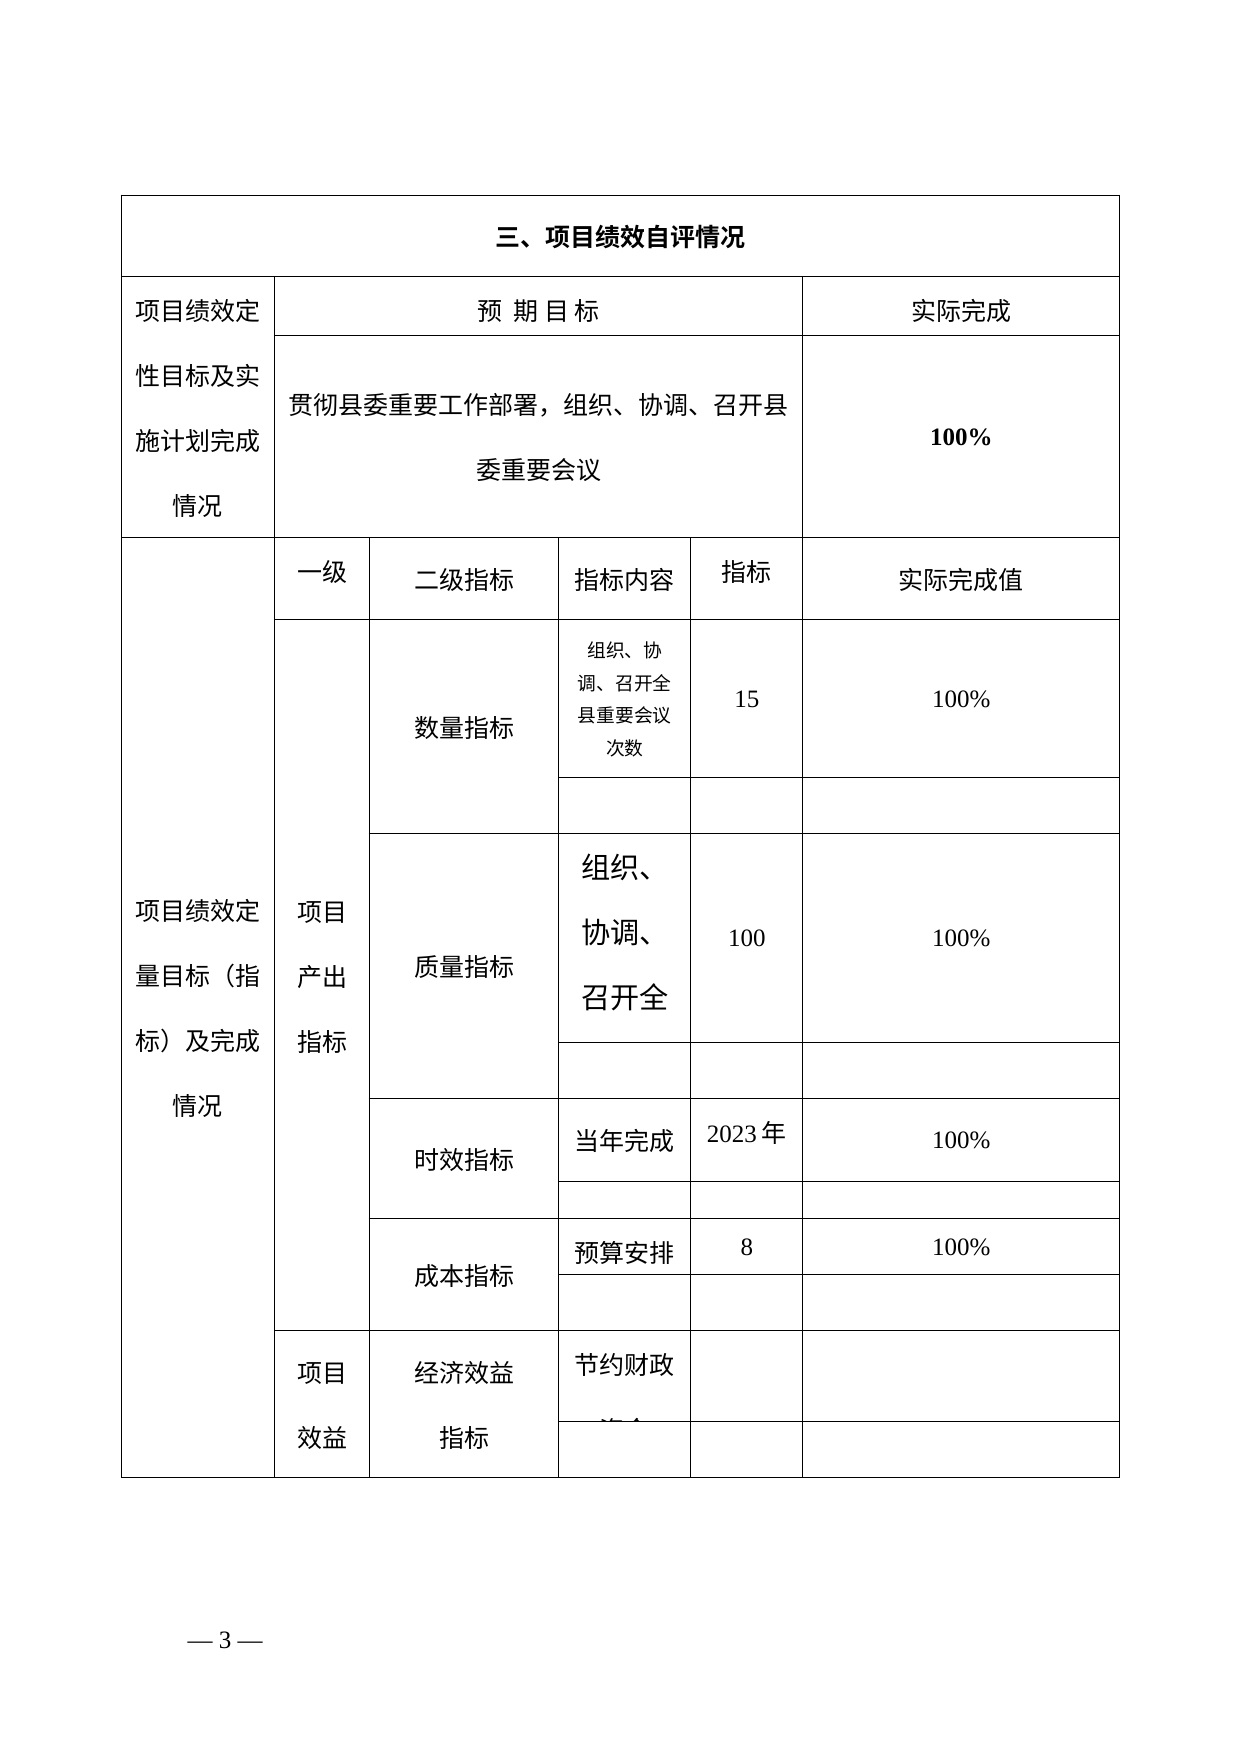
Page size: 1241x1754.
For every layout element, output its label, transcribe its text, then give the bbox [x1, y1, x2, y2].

table_cell 预 期 目 标 [275, 277, 802, 335]
table_cell 经济效益 指标 [370, 1331, 558, 1477]
table_cell 100% [803, 1219, 1119, 1274]
table_cell 100% [803, 834, 1119, 1042]
table_cell 时效指标 [370, 1099, 558, 1218]
table_cell [691, 778, 802, 833]
table_cell 项目绩效定性目标及实施计划完成情况 [122, 277, 274, 537]
table_cell 2023年底 [691, 1099, 802, 1181]
table_cell 预算安排 [559, 1219, 690, 1274]
table_cell [559, 1275, 690, 1330]
table_cell 15 [691, 620, 802, 777]
table_cell 组织、协调、召开全县重要会议成功率 [559, 834, 690, 1042]
table_cell 100% [803, 336, 1119, 537]
table_cell 100% [803, 1099, 1119, 1181]
table_cell [803, 1275, 1119, 1330]
table_cell [691, 1275, 802, 1330]
table_cell [559, 1043, 690, 1098]
table_cell [691, 1331, 802, 1421]
table_cell [559, 1182, 690, 1218]
table_cell [803, 1043, 1119, 1098]
table_cell [559, 778, 690, 833]
table_cell 节约财政资金 [559, 1331, 690, 1421]
table_cell [803, 1422, 1119, 1477]
table_cell [691, 1182, 802, 1218]
table_cell 一级指标 [275, 538, 369, 619]
table_cell 成本指标 [370, 1219, 558, 1330]
table_cell 100 [691, 834, 802, 1042]
table_cell 100% [803, 620, 1119, 777]
table_cell 实际完成 [803, 277, 1119, 335]
table_cell 实际完成值 [803, 538, 1119, 619]
table_cell 指标内容 [559, 538, 690, 619]
table_cell 当年完成 [559, 1099, 690, 1181]
table_cell [691, 1043, 802, 1098]
table_cell 项目产出指标 [275, 620, 369, 1330]
table_cell 贯彻县委重要工作部署，组织、协调、召开县委重要会议 [275, 336, 802, 537]
table_cell 质量指标 [370, 834, 558, 1098]
table_cell 项目效益指标 [275, 1331, 369, 1477]
table_cell [559, 1422, 690, 1477]
table_cell [803, 778, 1119, 833]
table_header 三、项目绩效自评情况 [122, 196, 1119, 276]
table_cell 组织、协调、召开全县重要会议次数 [559, 620, 690, 777]
table_cell [803, 1331, 1119, 1421]
table_cell 项目绩效定量目标（指标）及完成情况 [122, 538, 274, 1477]
table_cell 指标（目标）值 [691, 538, 802, 619]
table_cell [691, 1422, 802, 1477]
table_cell [803, 1182, 1119, 1218]
table_cell 数量指标 [370, 620, 558, 833]
table_cell 二级指标 [370, 538, 558, 619]
table_cell 8 [691, 1219, 802, 1274]
